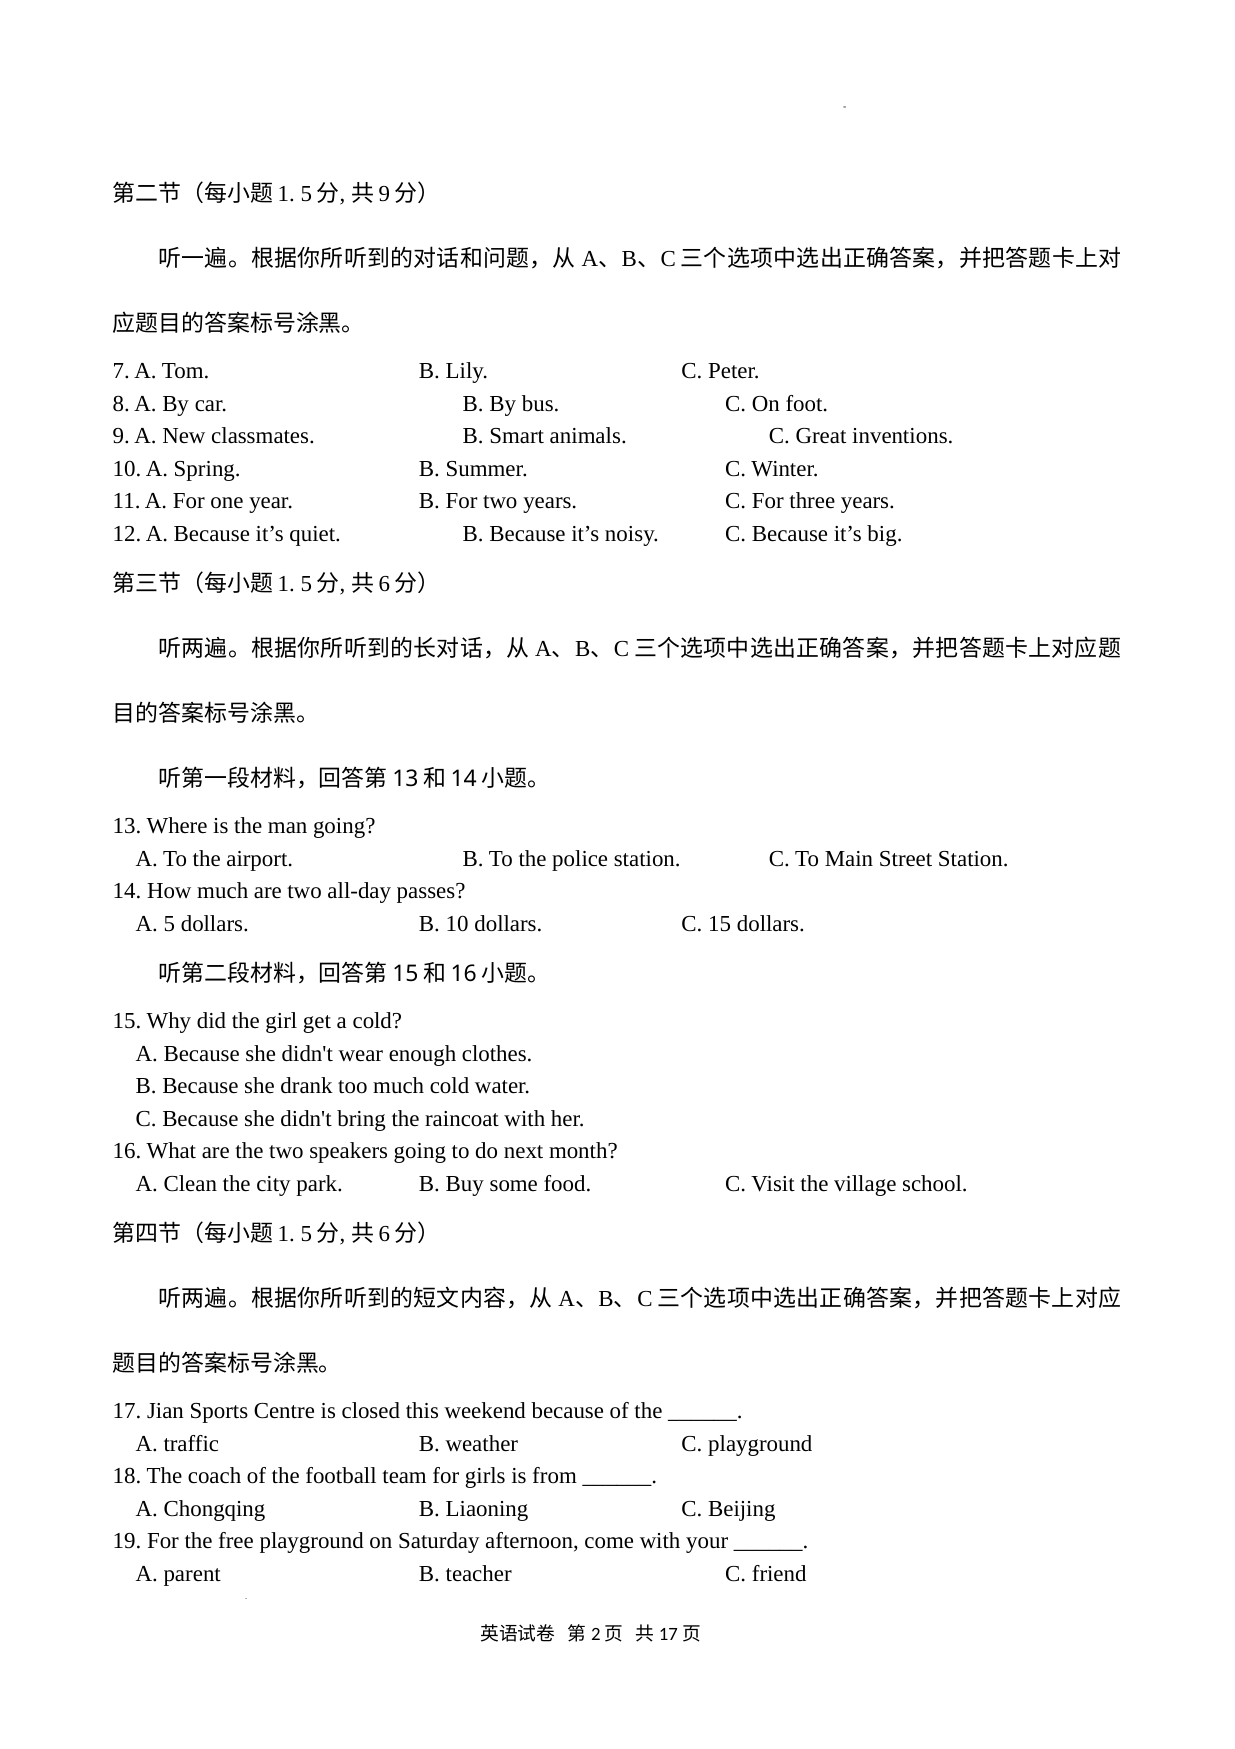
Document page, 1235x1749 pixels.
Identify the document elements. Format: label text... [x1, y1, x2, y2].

text A. parent B. teacher C. friend [112, 1557, 1122, 1589]
text C. Because she didn't bring the raincoat with her. [112, 1102, 1122, 1134]
text 听第一段材料，回答第13和14小题。 [112, 744, 1122, 809]
text 第三节（每小题1. 5分, 共6分） [112, 549, 1122, 614]
text 19. For the free playground on Saturday afternoon, come with your ______. [112, 1524, 1122, 1557]
text A. Chongqing B. Liaoning C. Beijing [112, 1492, 1122, 1524]
text 13. Where is the man going? [112, 809, 1122, 842]
text 8. A. By car. B. By bus. C. On foot. [112, 387, 1122, 419]
text 12. A. Because it’s quiet. B. Because it’s noisy. C. Because it’s big. [112, 517, 1122, 549]
text 听两遍。根据你所听到的长对话，从A、B、C三个选项中选出正确答案，并把答题卡上对应题目的答案标号涂黑。 [112, 614, 1122, 744]
text A. To the airport. B. To the police station. C. To Main Street Station. [112, 842, 1122, 874]
text 16. What are the two speakers going to do next month? [112, 1134, 1122, 1167]
text 18. The coach of the football team for girls is from ______. [112, 1459, 1122, 1492]
text 9. A. New classmates. B. Smart animals. C. Great inventions. [112, 419, 1122, 452]
text A. 5 dollars. B. 10 dollars. C. 15 dollars. [112, 907, 1122, 939]
text 11. A. For one year. B. For two years. C. For three years. [112, 484, 1122, 517]
text 第四节（每小题1. 5分, 共6分） [112, 1199, 1122, 1264]
text 10. A. Spring. B. Summer. C. Winter. [112, 452, 1122, 484]
text 听第二段材料，回答第15和16小题。 [112, 939, 1122, 1004]
text 7. A. Tom. B. Lily. C. Peter. [112, 354, 1122, 387]
text A. Clean the city park. B. Buy some food. C. Visit the village school. [112, 1167, 1122, 1199]
text 听一遍。根据你所听到的对话和问题，从A、B、C三个选项中选出正确答案，并把答题卡上对应题目的答案标号涂黑。 [112, 224, 1122, 354]
text B. Because she drank too much cold water. [112, 1069, 1122, 1102]
text 第二节（每小题1. 5分, 共9分） [112, 159, 1122, 224]
text 15. Why did the girl get a cold? [112, 1004, 1122, 1037]
text 17. Jian Sports Centre is closed this weekend because of the ______. [112, 1394, 1122, 1427]
text A. Because she didn't wear enough clothes. [112, 1037, 1122, 1069]
text A. traffic B. weather C. playground [112, 1427, 1122, 1459]
text 14. How much are two all-day passes? [112, 874, 1122, 907]
text 听两遍。根据你所听到的短文内容，从A、B、C三个选项中选出正确答案，并把答题卡上对应题目的答案标号涂黑。 [112, 1264, 1122, 1394]
